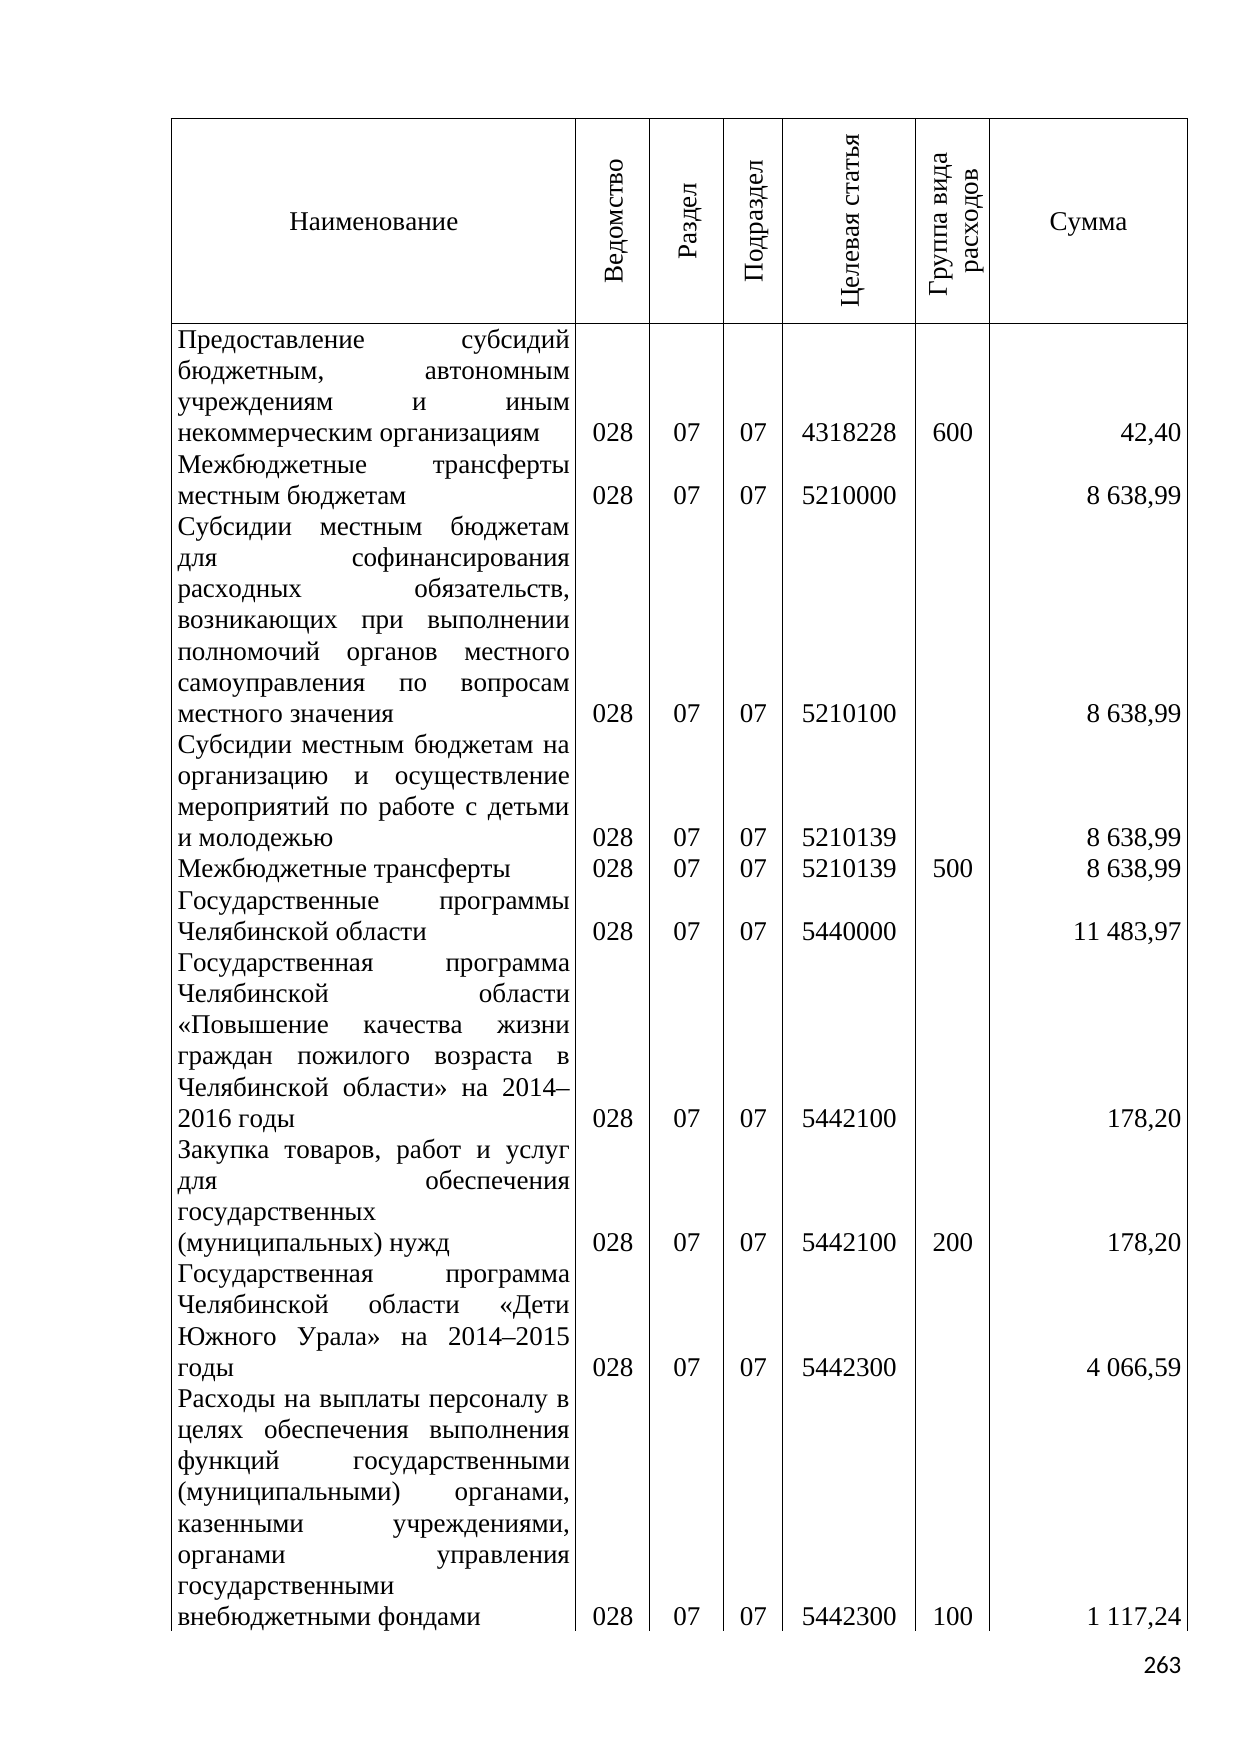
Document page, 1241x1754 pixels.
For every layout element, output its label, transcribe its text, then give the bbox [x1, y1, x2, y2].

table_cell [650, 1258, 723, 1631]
table_header Группа вида расходов [916, 119, 989, 323]
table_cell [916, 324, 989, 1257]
table_header Сумма [990, 119, 1187, 323]
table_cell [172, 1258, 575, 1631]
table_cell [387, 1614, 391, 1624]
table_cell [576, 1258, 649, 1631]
table_header Раздел [650, 119, 723, 323]
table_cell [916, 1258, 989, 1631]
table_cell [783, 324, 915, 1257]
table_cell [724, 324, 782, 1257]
table_header Подраздел [724, 119, 782, 323]
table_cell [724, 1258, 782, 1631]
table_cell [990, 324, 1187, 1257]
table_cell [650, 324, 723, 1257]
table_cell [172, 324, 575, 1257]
table_header Ведомство [576, 119, 649, 323]
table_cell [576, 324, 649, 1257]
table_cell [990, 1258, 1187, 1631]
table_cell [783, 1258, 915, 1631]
table_header Наименование [172, 119, 575, 323]
table_header Целевая статья [783, 119, 915, 323]
